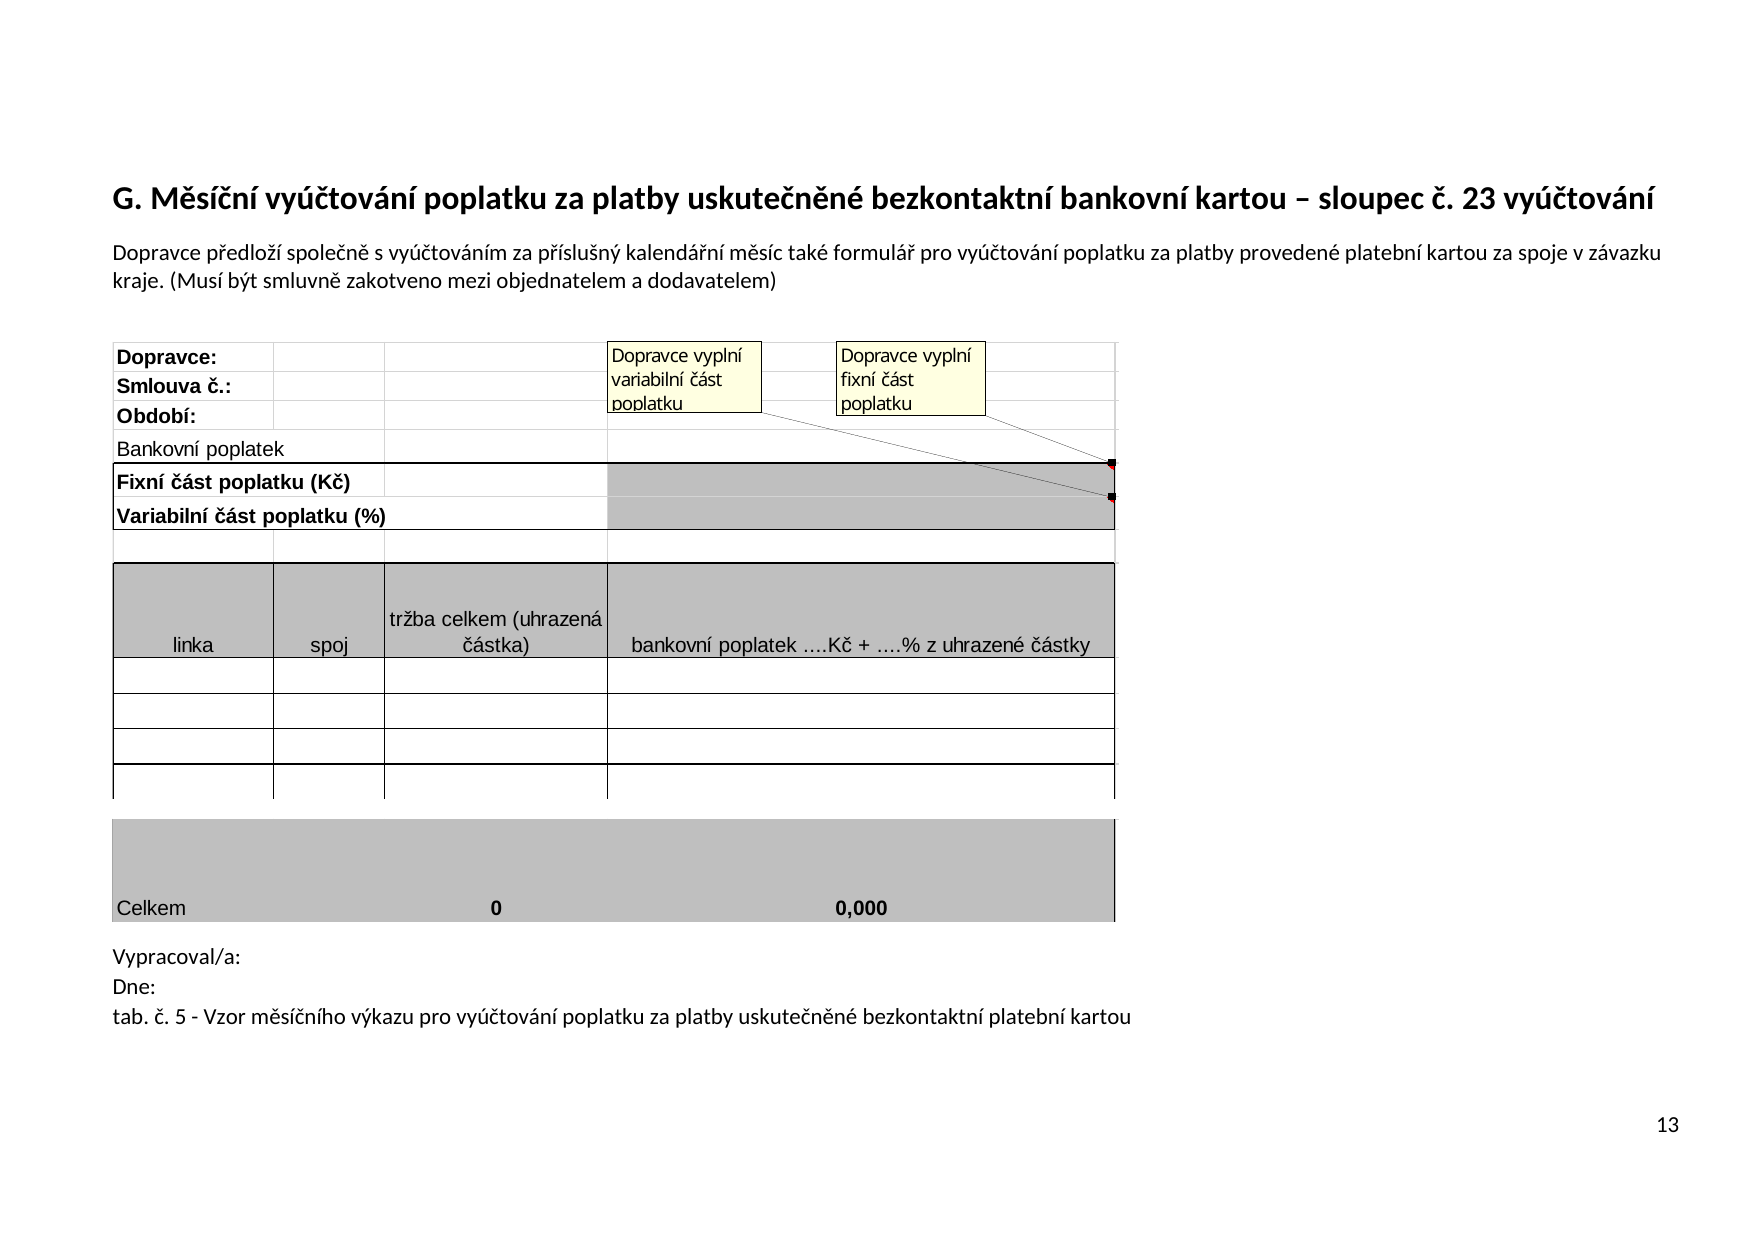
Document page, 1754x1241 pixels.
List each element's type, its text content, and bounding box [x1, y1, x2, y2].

text Vypracoval/a: [75, 942, 1679, 970]
text tab. č. 5 - Vzor měsíčního výkazu pro vyúčtování poplatku za platby uskutečněné bezkontaktní platební kartou [75, 1002, 1679, 1030]
text Dne: [75, 972, 1679, 1000]
text G. Měsíční vyúčtování poplatku za platby uskutečněné bezkontaktní bankovní kartou – sloupec č. 23 vyúčtování [75, 177, 1679, 218]
text Dopravce předloží společně s vyúčtováním za příslušný kalendářní měsíc také formulář pro vyúčtování poplatku za platby provedené platební kartou za spoje v závazku kraje. (Musí být smluvně zakotveno mezi objednatelem a dodavatelem) [112, 238, 1679, 294]
